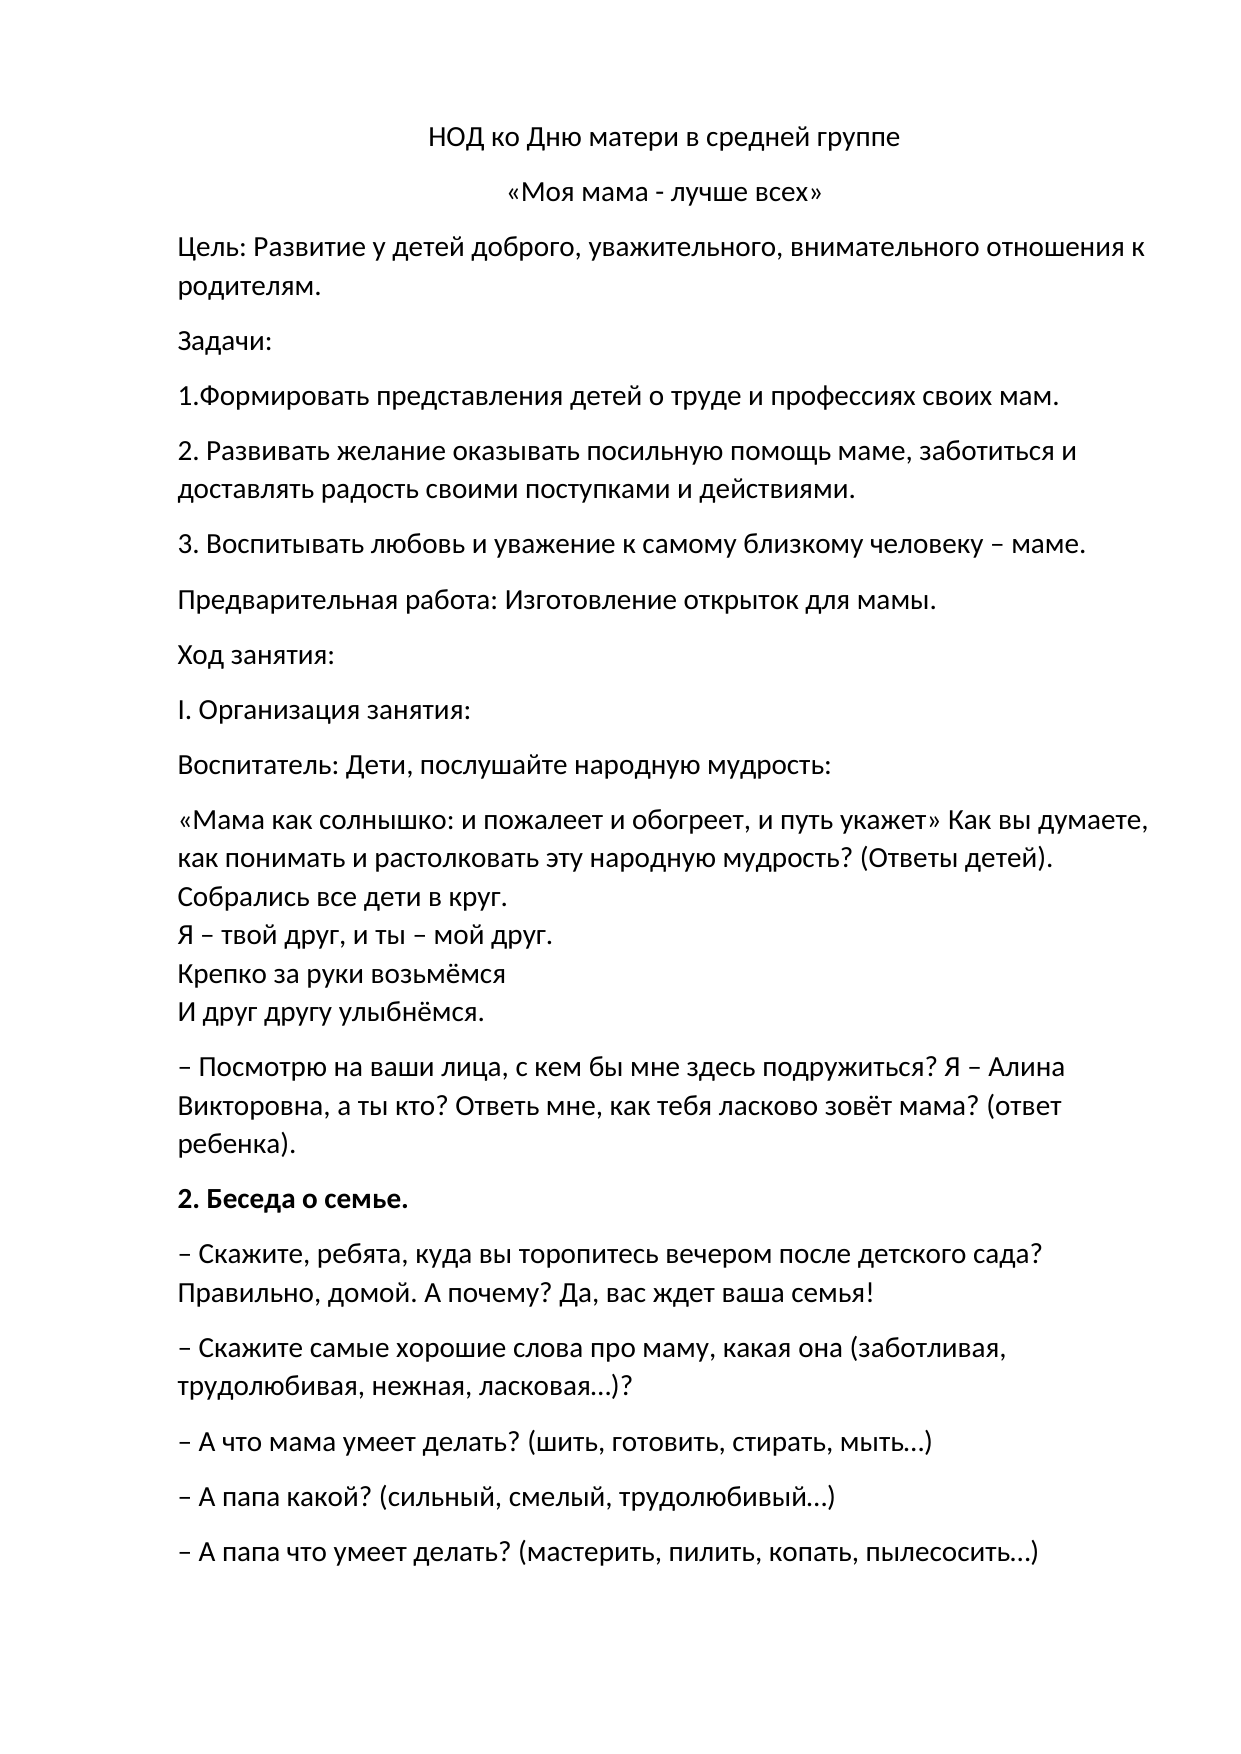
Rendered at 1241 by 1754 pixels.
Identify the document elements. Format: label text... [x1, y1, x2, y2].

text Цель: Развитие у детей доброго, уважительного, внимательного отношения к родителям. [177, 228, 1152, 302]
text «Моя мама - лучше всех» [177, 173, 1152, 209]
text – Посмотрю на ваши лица, с кем бы мне здесь подружиться? Я – Алина Викторовна, а ты кто? Ответь мне, как тебя ласково зовёт мама? (ответ ребенка). [177, 1048, 1152, 1161]
text Ход занятия: [177, 636, 1152, 671]
text «Мама как солнышко: и пожалеет и обогреет, и путь укажет» Как вы думаете, как понимать и растолковать эту народную мудрость? (Ответы детей). Собрались все дети в круг. Я – твой друг, и ты – мой друг. Крепко за руки возьмёмся И друг другу улыбнёмся. [177, 801, 1152, 1029]
text I. Организация занятия: [177, 691, 1152, 727]
text НОД ко Дню матери в средней группе [177, 118, 1152, 154]
text 2. Развивать желание оказывать посильную помощь маме, заботиться и доставлять радость своими поступками и действиями. [177, 432, 1152, 506]
text Воспитатель: Дети, послушайте народную мудрость: [177, 746, 1152, 782]
text Предварительная работа: Изготовление открыток для мамы. [177, 581, 1152, 616]
text – А папа что умеет делать? (мастерить, пилить, копать, пылесосить…) [177, 1533, 1152, 1568]
text – Скажите, ребята, куда вы торопитесь вечером после детского сада? Правильно, домой. А почему? Да, вас ждет ваша семья! [177, 1236, 1152, 1309]
text 2. Беседа о семье. [177, 1180, 1152, 1216]
text 3. Воспитывать любовь и уважение к самому близкому человеку – маме. [177, 526, 1152, 561]
text – А папа какой? (сильный, смелый, трудолюбивый…) [177, 1478, 1152, 1513]
text – А что мама умеет делать? (шить, готовить, стирать, мыть…) [177, 1423, 1152, 1458]
text – Скажите самые хорошие слова про маму, какая она (заботливая, трудолюбивая, нежная, ласковая…)? [177, 1329, 1152, 1403]
text 1.Формировать представления детей о труде и профессиях своих мам. [177, 377, 1152, 413]
text Задачи: [177, 322, 1152, 357]
